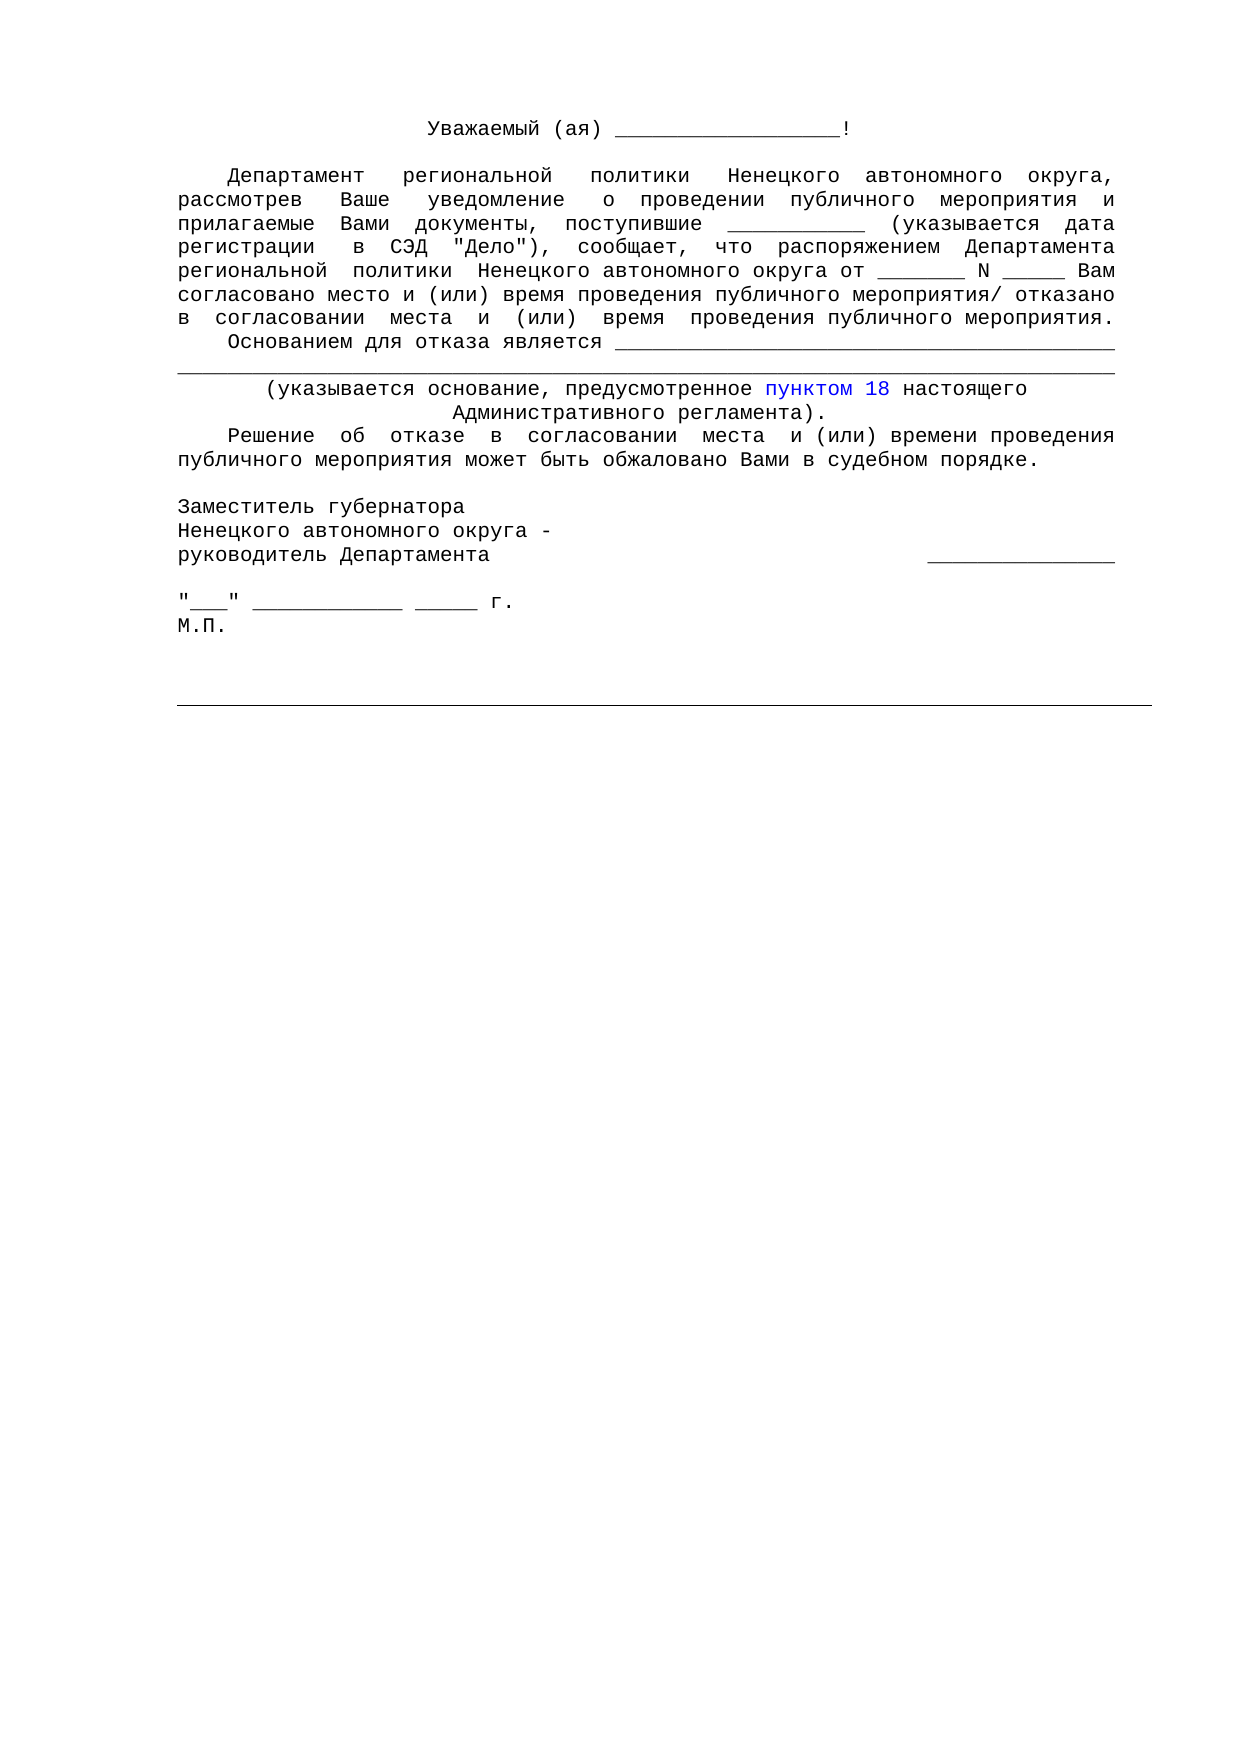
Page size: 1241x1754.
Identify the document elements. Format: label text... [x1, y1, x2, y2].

text публичного мероприятия может быть обжаловано Вами в судебном порядке. [177, 449, 1152, 473]
text Уважаемый (ая) __________________! [177, 118, 1152, 142]
text М.П. [177, 615, 1152, 638]
text ___________________________________________________________________________ [177, 354, 1152, 378]
text рассмотрев Ваше уведомление о проведении публичного мероприятия и [177, 189, 1152, 213]
text региональной политики Ненецкого автономного округа от _______ N _____ Вам [177, 260, 1152, 284]
text Ненецкого автономного округа - [177, 520, 1152, 544]
text руководитель Департамента _______________ [177, 544, 1152, 567]
text регистрации в СЭД "Дело"), сообщает, что распоряжением Департамента [177, 236, 1152, 260]
text Административного регламента). [177, 402, 1152, 426]
text прилагаемые Вами документы, поступившие ___________ (указывается дата [177, 213, 1152, 236]
text Основанием для отказа является ________________________________________ [177, 331, 1152, 354]
text согласовано место и (или) время проведения публичного мероприятия/ отказано [177, 284, 1152, 307]
text Заместитель губернатора [177, 496, 1152, 520]
text Решение об отказе в согласовании места и (или) времени проведения [177, 426, 1152, 449]
text Департамент региональной политики Ненецкого автономного округа, [177, 165, 1152, 189]
text (указывается основание, предусмотренное пунктом 18 настоящего [177, 378, 1152, 402]
text "___" ____________ _____ г. [177, 591, 1152, 615]
text в согласовании места и (или) время проведения публичного мероприятия. [177, 307, 1152, 331]
